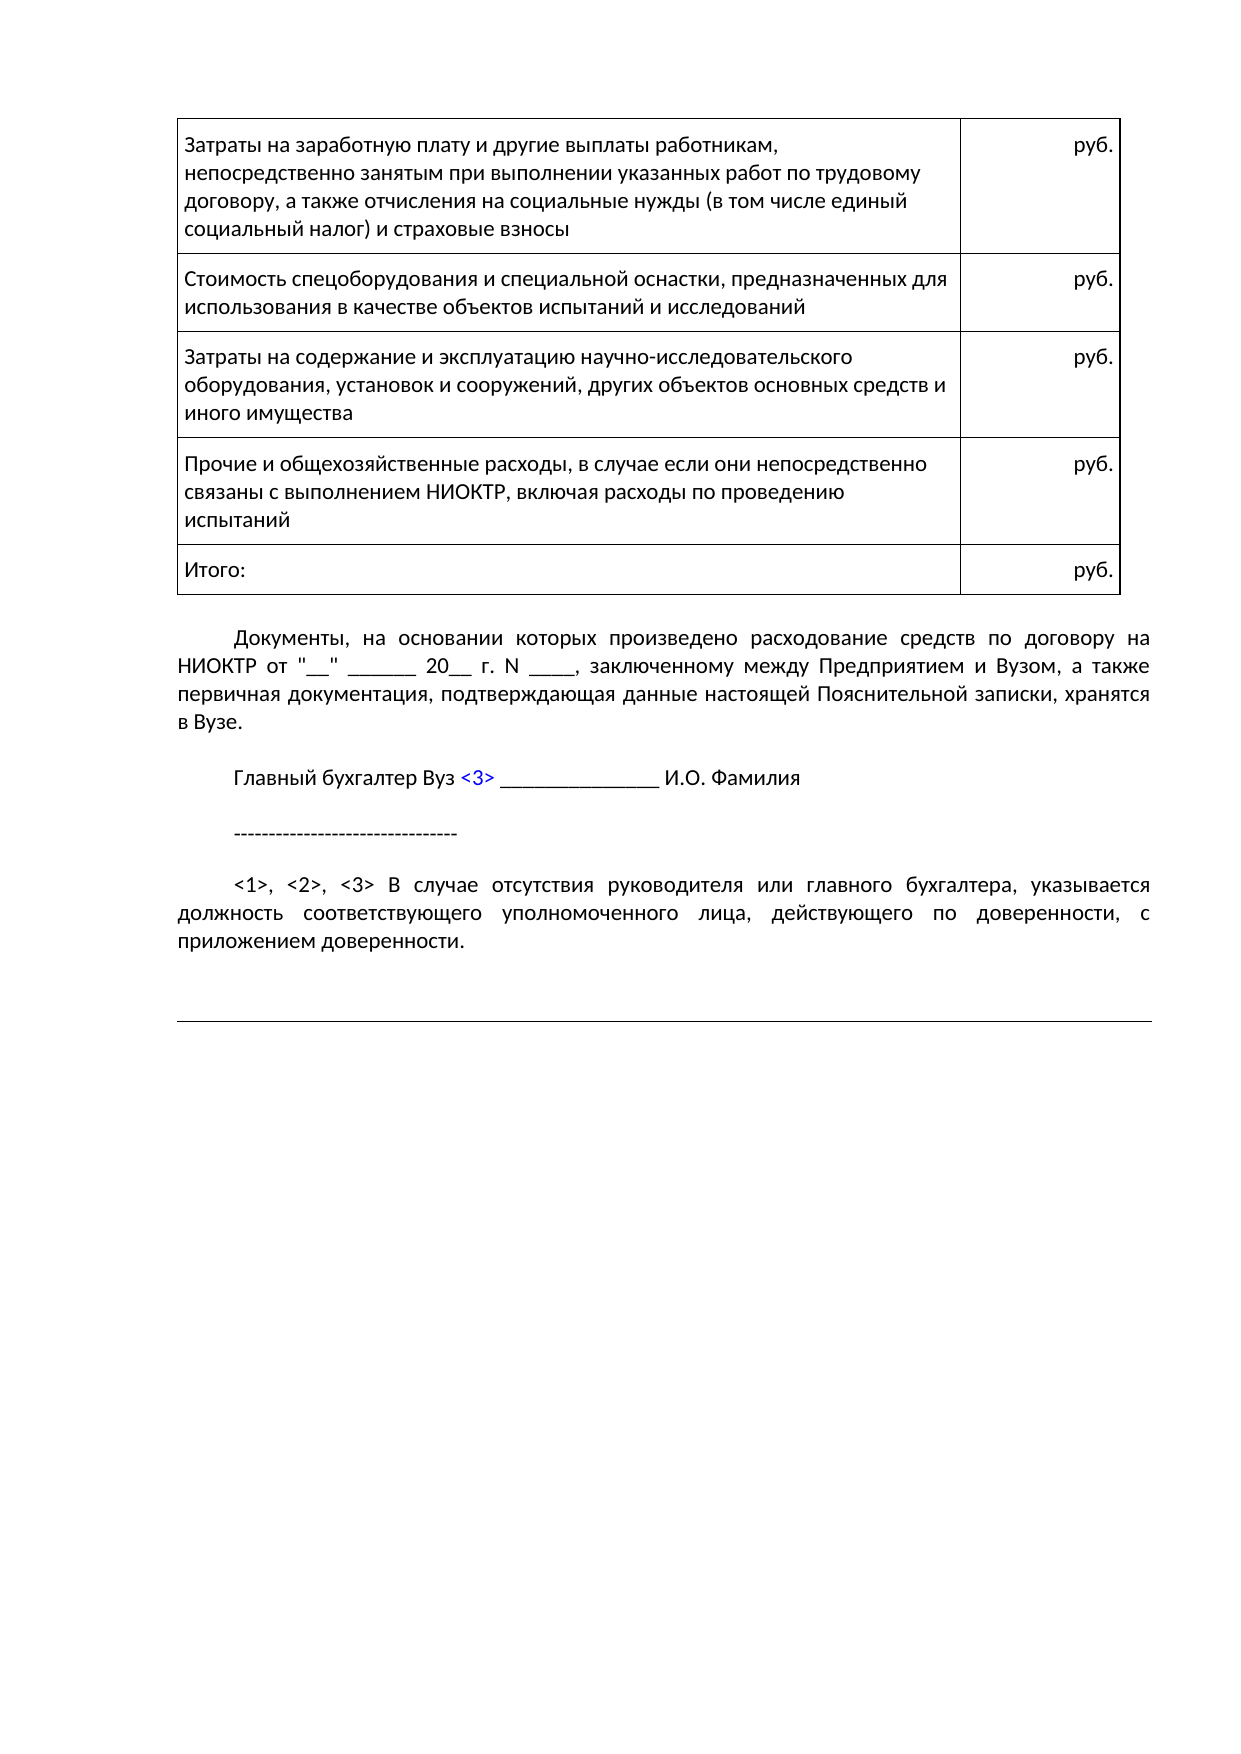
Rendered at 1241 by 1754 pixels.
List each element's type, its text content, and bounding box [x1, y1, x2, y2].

text Документы, на основании которых произведено расходование средств по договору на НИОКТР от "__" ______ 20__ г. N ____, заключенному между Предприятием и Вузом, а также первичная документация, подтверждающая данные настоящей Пояснительной записки, хранятся в Вузе. [177, 623, 1152, 735]
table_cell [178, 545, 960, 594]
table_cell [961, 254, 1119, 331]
text Главный бухгалтер Вуз <3> ______________ И.О. Фамилия [177, 763, 1152, 791]
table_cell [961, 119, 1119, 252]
text <1>, <2>, <3> В случае отсутствия руководителя или главного бухгалтера, указывается должность соответствующего уполномоченного лица, действующего по доверенности, с приложением доверенности. [177, 870, 1152, 954]
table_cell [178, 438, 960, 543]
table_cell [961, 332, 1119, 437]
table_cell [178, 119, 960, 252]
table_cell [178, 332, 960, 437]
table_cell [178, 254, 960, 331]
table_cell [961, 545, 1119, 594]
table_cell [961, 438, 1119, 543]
text -------------------------------- [177, 819, 1152, 847]
